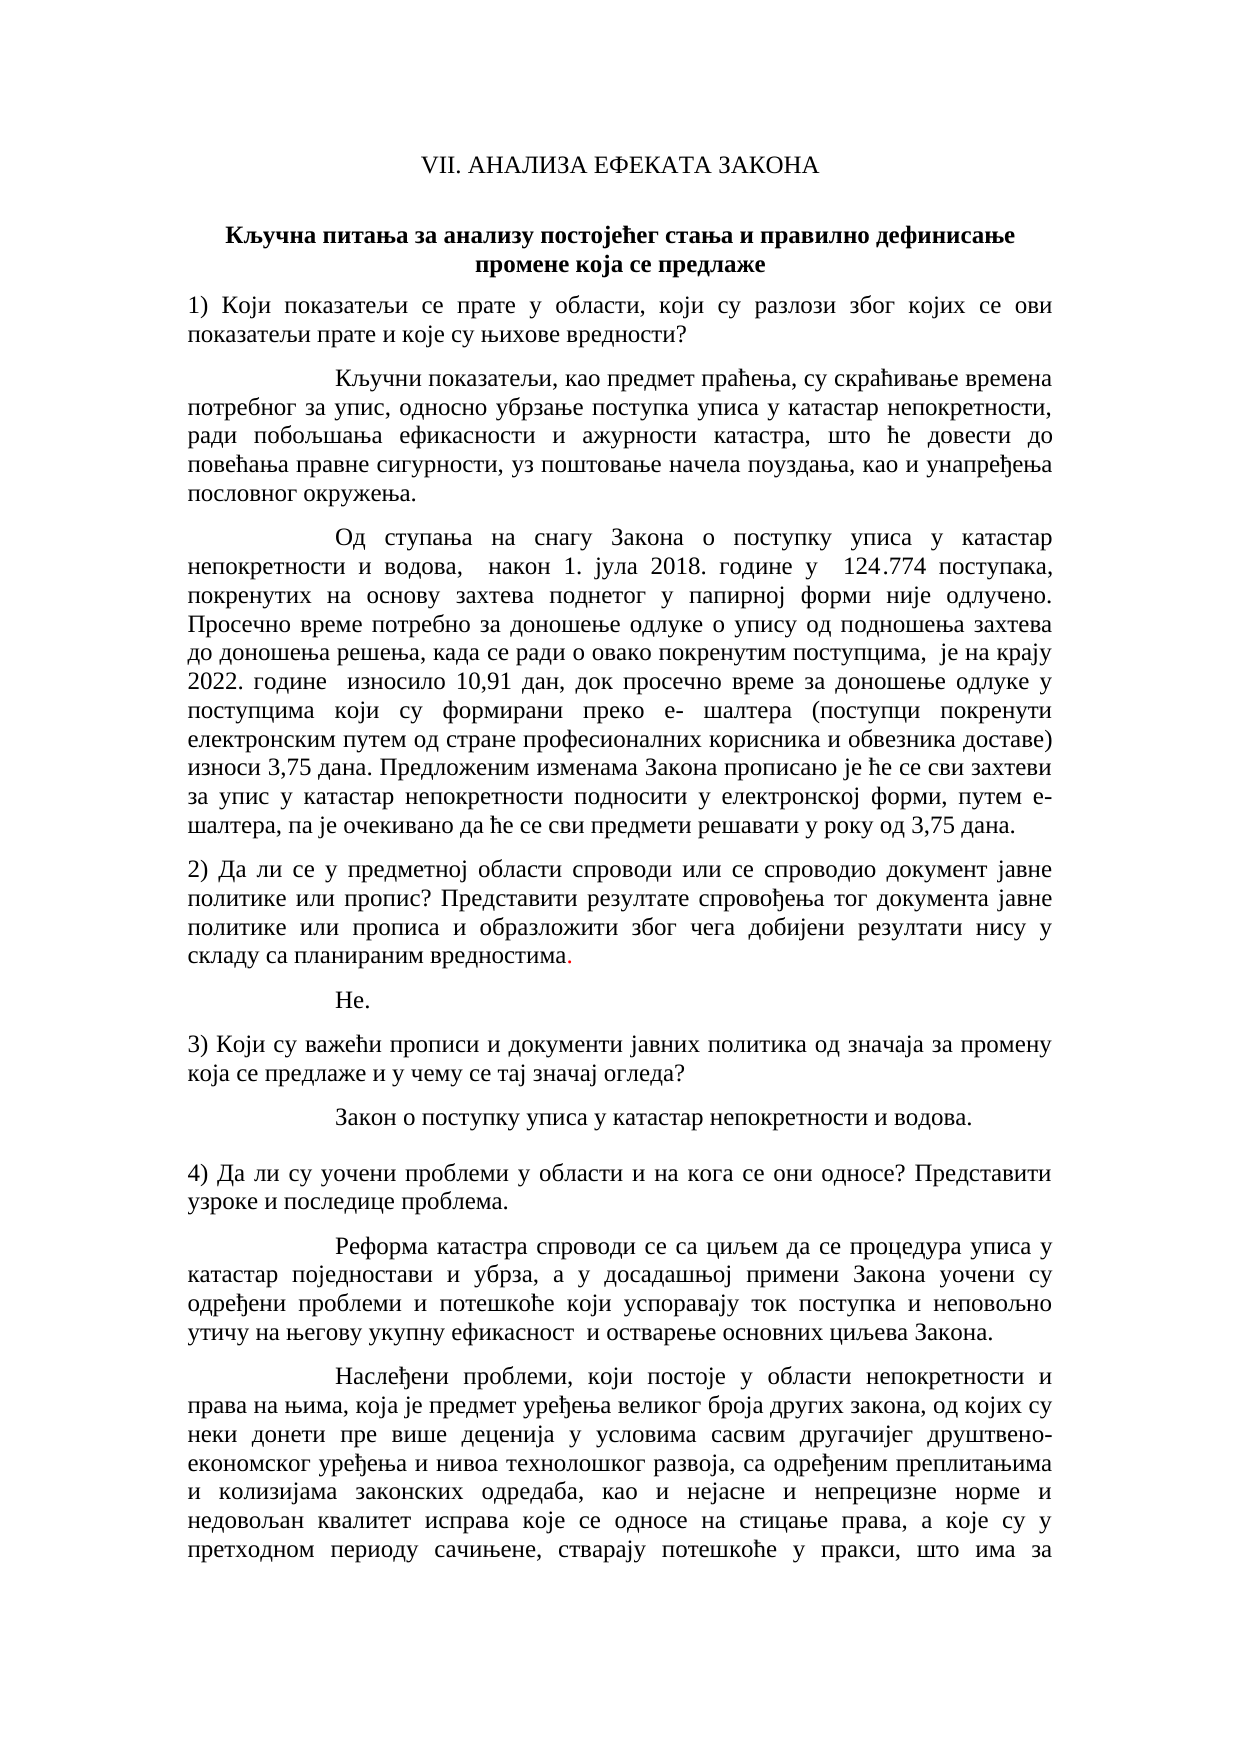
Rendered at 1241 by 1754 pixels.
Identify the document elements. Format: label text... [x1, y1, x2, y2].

text Од ступања на снагу Закона о поступку уписа у катастар непокретности и водова, након 1. јула 2018. године у 124.774 поступака, покренутих на основу захтева поднетог у папирној форми није одлучено. Просечно време потребно за доношење одлуке о упису од подношења захтева до доношења решења, када се ради о овако покренутим поступцима, је на крају 2022. године износило 10,91 дан, док просечно време за доношење одлуке у поступцима који су формирани преко е- шалтера (поступци покренути електронским путем од стране професионалних корисника и обвезника доставе) износи 3,75 дана. Предложеним изменама Закона прописано је ће се сви захтеви за упис у катастар непокретности подносити у електронској форми, путем е- шалтера, па је очекивано да ће се сви предмети решавати у року од 3,75 дана. [187, 522, 1053, 839]
text VII. АНАЛИЗА ЕФЕКАТА ЗАКОНА [187, 150, 1053, 179]
text Закон о поступку уписа у катастар непокретности и водова. [187, 1102, 1053, 1131]
text 3) Који су важећи прописи и документи јавних политика од значаја за промену која се предлаже и у чему се тај значај огледа? [187, 1029, 1053, 1087]
text Не. [187, 985, 1053, 1014]
text 1) Који показатељи се прате у области, који су разлози због којих се ови показатељи прате и које су њихове вредности? [187, 290, 1053, 347]
text 4) Да ли су уочени проблеми у области и на кога се они односе? Представити узроке и последице проблема. [187, 1158, 1053, 1215]
text Реформа катастра спроводи се са циљем да се процедура уписа у катастар поједностави и убрза, а у досадашњој примени Закона уочени су одређени проблеми и потешкоће који успоравају ток поступка и неповољно утичу на његову укупну ефикасност и остварење основних циљева Закона. [187, 1231, 1053, 1346]
text Кључна питања за анализу постојећег стања и правилно дефинисање промене која се предлаже [187, 220, 1053, 277]
text Кључни показатељи, као предмет праћења, су скраћивање времена потребног за упис, односно убрзање поступка уписа у катастар непокретности, ради побољшања ефикасности и ажурности катастра, што ће довести до повећања правне сигурности, уз поштовање начела поуздања, као и унапређења пословног окружења. [187, 363, 1053, 507]
text 2) Да ли се у предметној области спроводи или се спроводио документ јавне политике или пропис? Представити резултате спровођења тог документа јавне политике или прописа и образложити због чега добијени резултати нису у складу са планираним вредностима. [187, 854, 1053, 969]
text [187, 1361, 1053, 1563]
